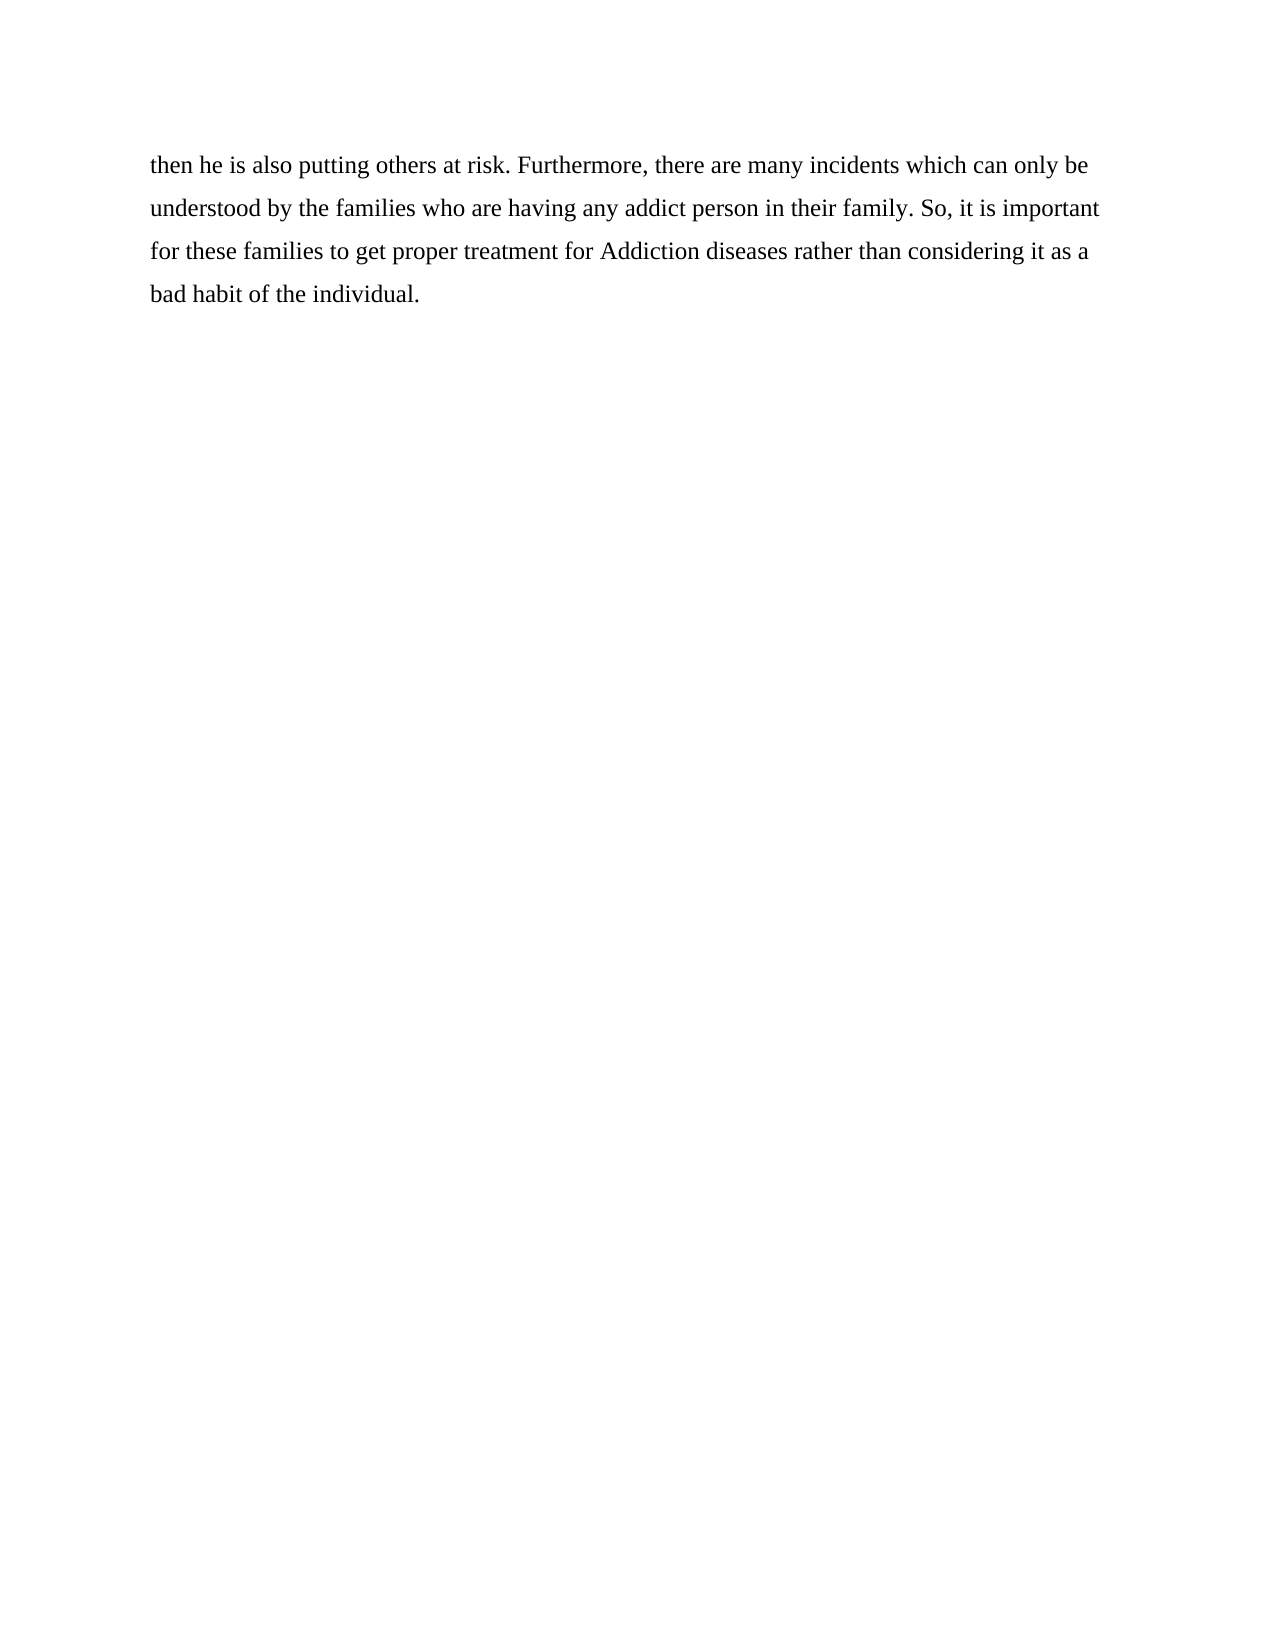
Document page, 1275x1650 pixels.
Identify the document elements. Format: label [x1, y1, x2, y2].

text [150, 150, 1125, 308]
